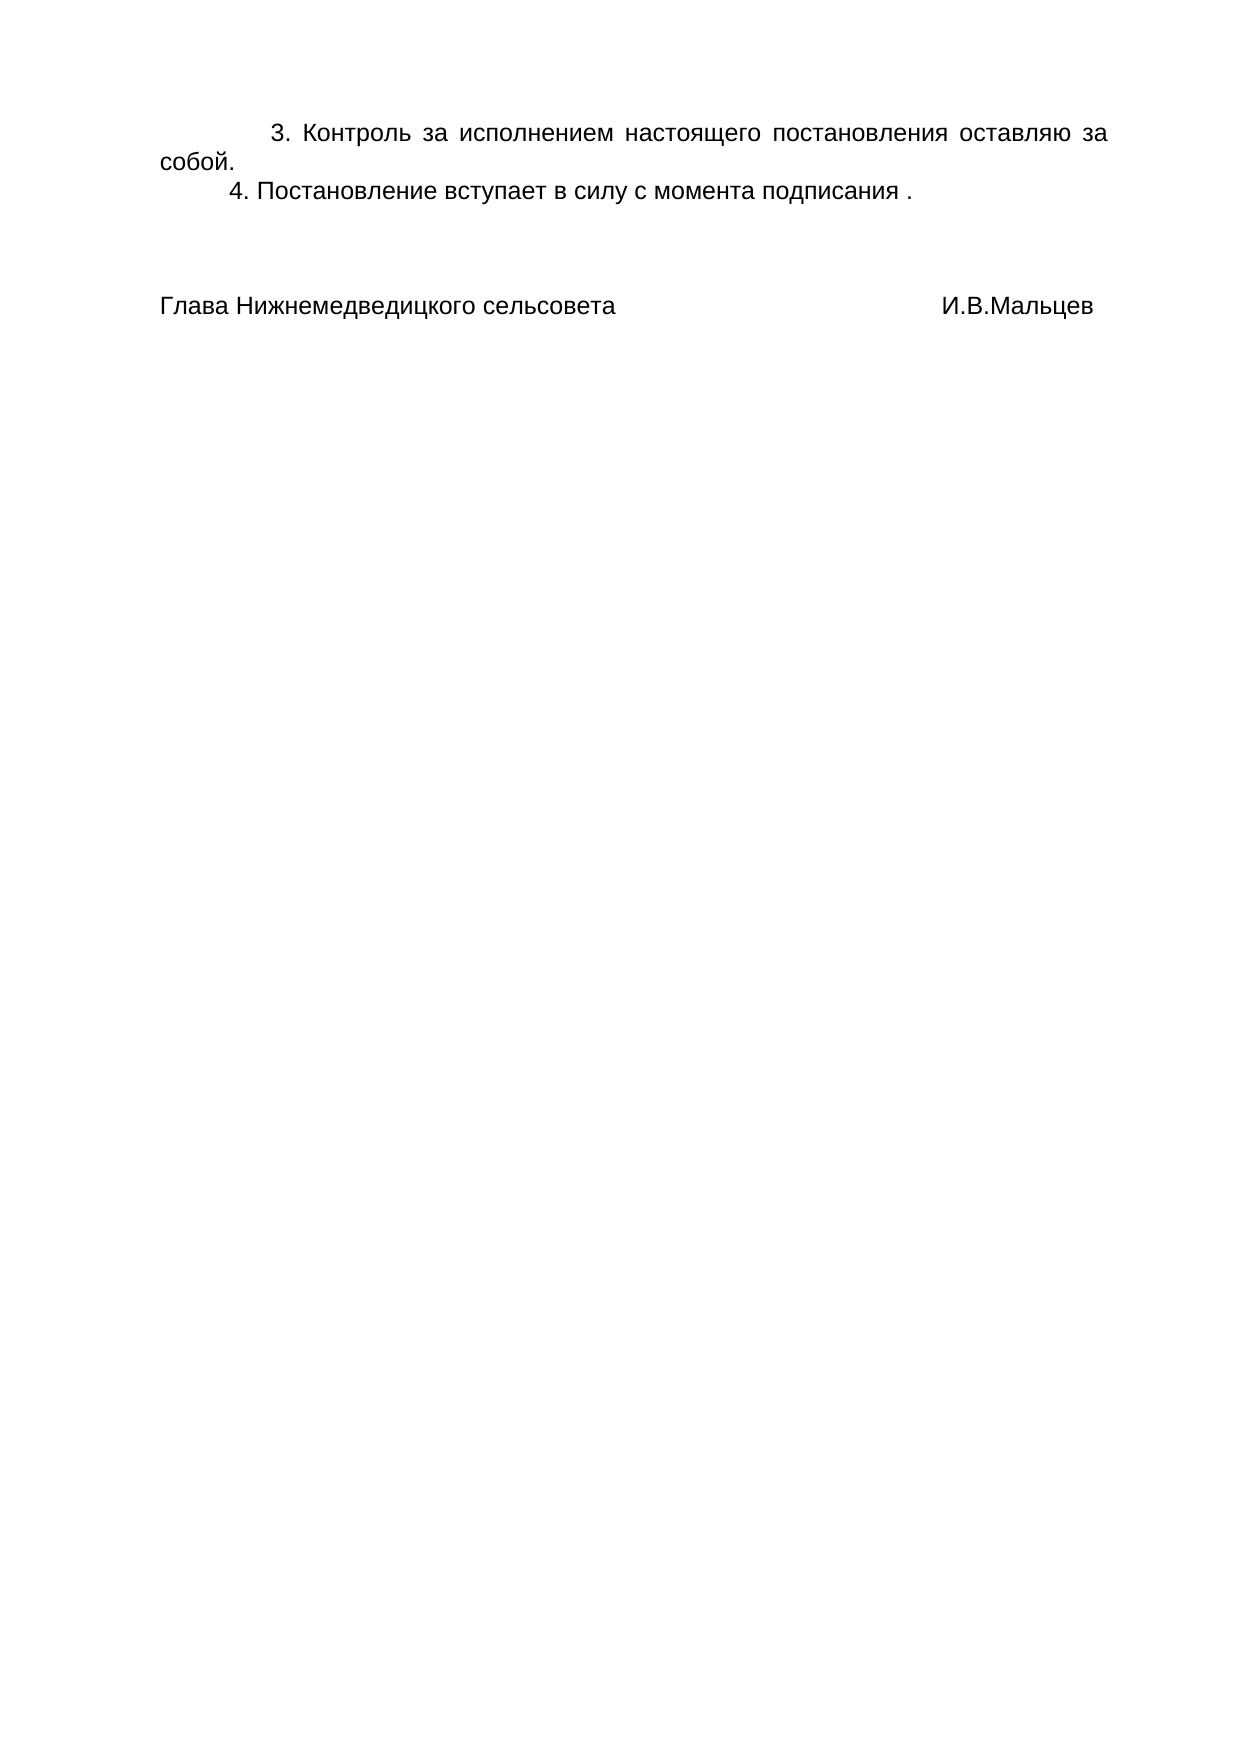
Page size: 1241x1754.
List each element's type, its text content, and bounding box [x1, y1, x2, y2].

text 3. Контроль за исполнением настоящего постановления оставляю за собой. [159, 118, 1110, 176]
text Глава Нижнемедведицкого сельсовета И.В.Мальцев [159, 291, 1110, 319]
text 4. Постановление вступает в силу с момента подписания . [159, 176, 1110, 204]
